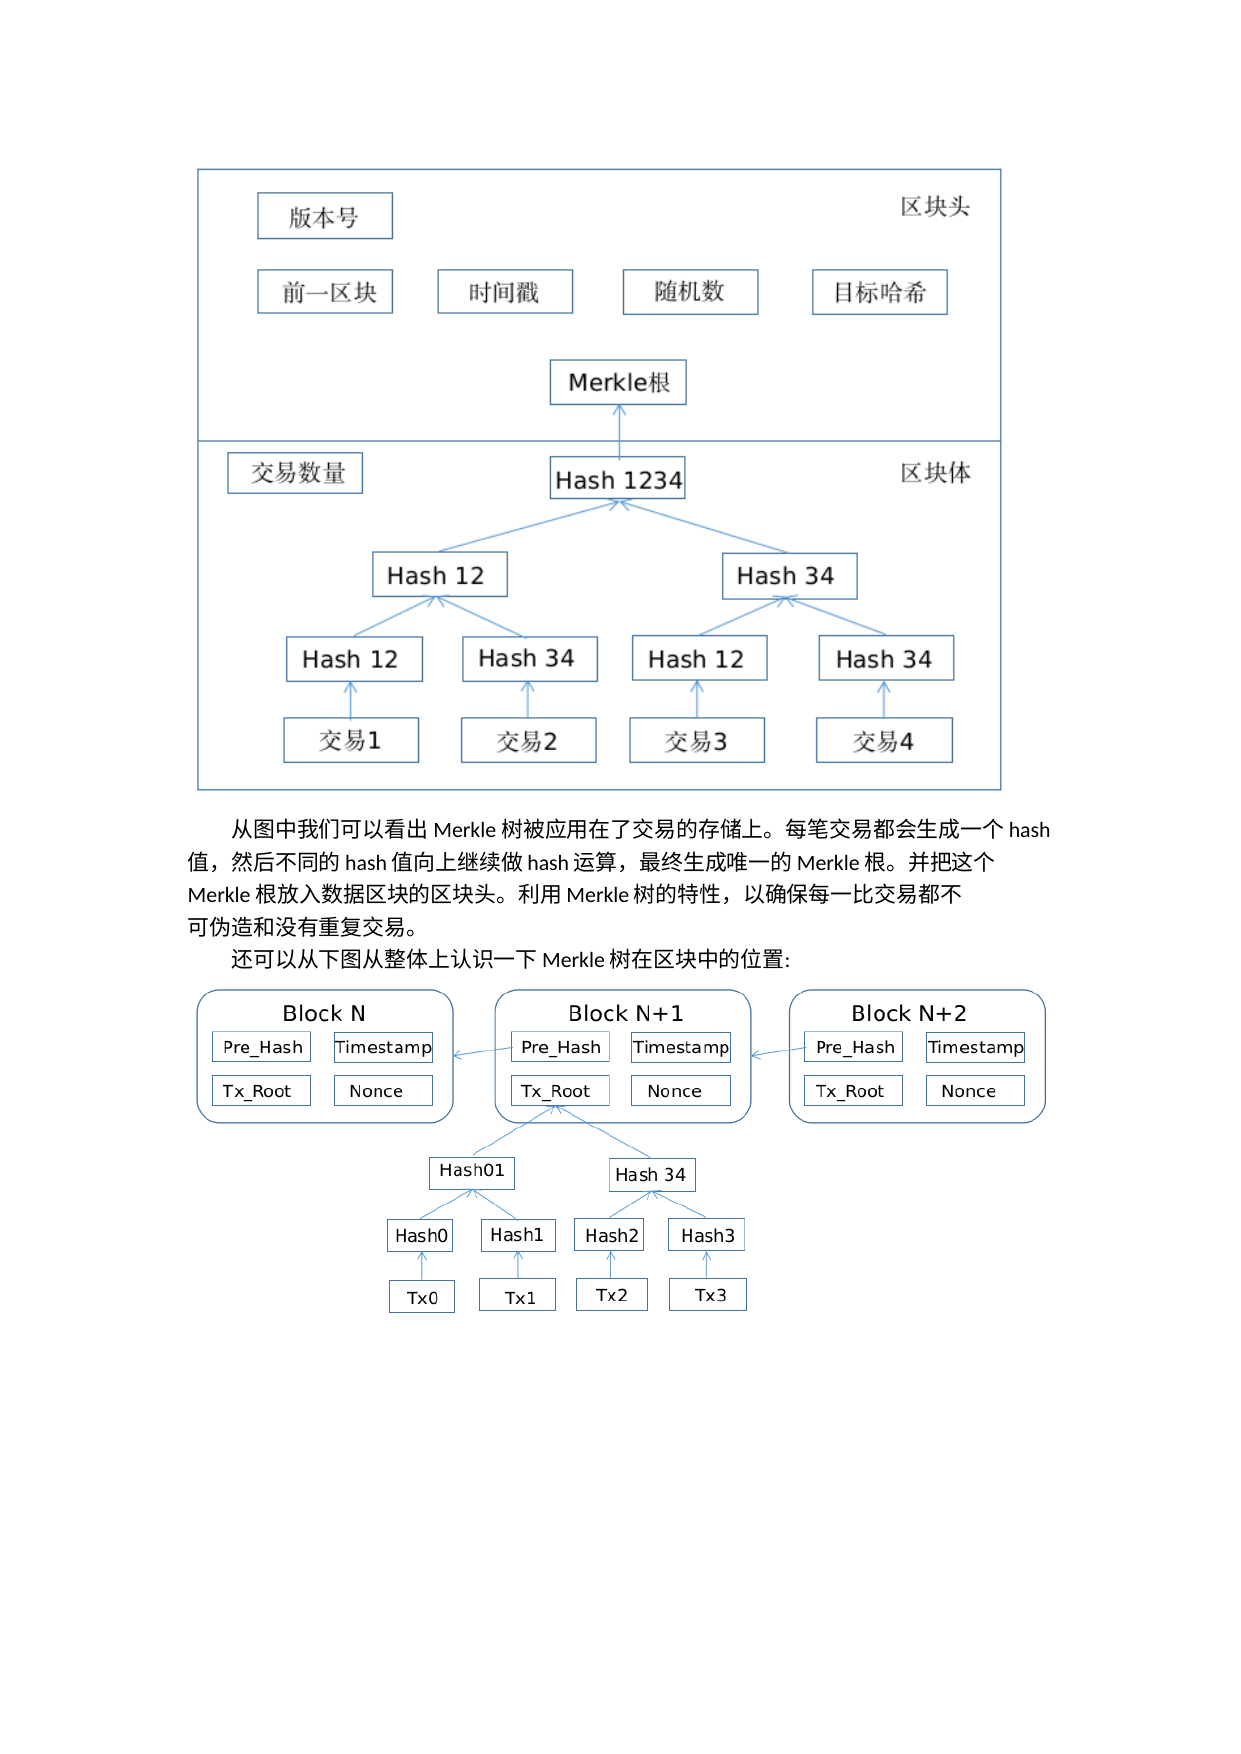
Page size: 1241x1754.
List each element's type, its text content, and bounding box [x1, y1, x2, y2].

list 可伪造和没有重复交易。 [187, 909, 1053, 942]
picture [187, 162, 1012, 801]
list 还可以从下图从整体上认识一下Merkle树在区块中的位置: [187, 942, 1053, 974]
picture [187, 974, 1052, 1320]
list 从图中我们可以看出 Merkle 树被应用在了交易的存储上。每笔交易都会生成一个hash 值，然后不同的hash值向上继续做hash运算，最终生成唯一的Merkle根。并把这个 Merkle 根放入数据区块的区块头。利用Merkle树的特性，以确保每一比交易都不 [187, 812, 1053, 909]
